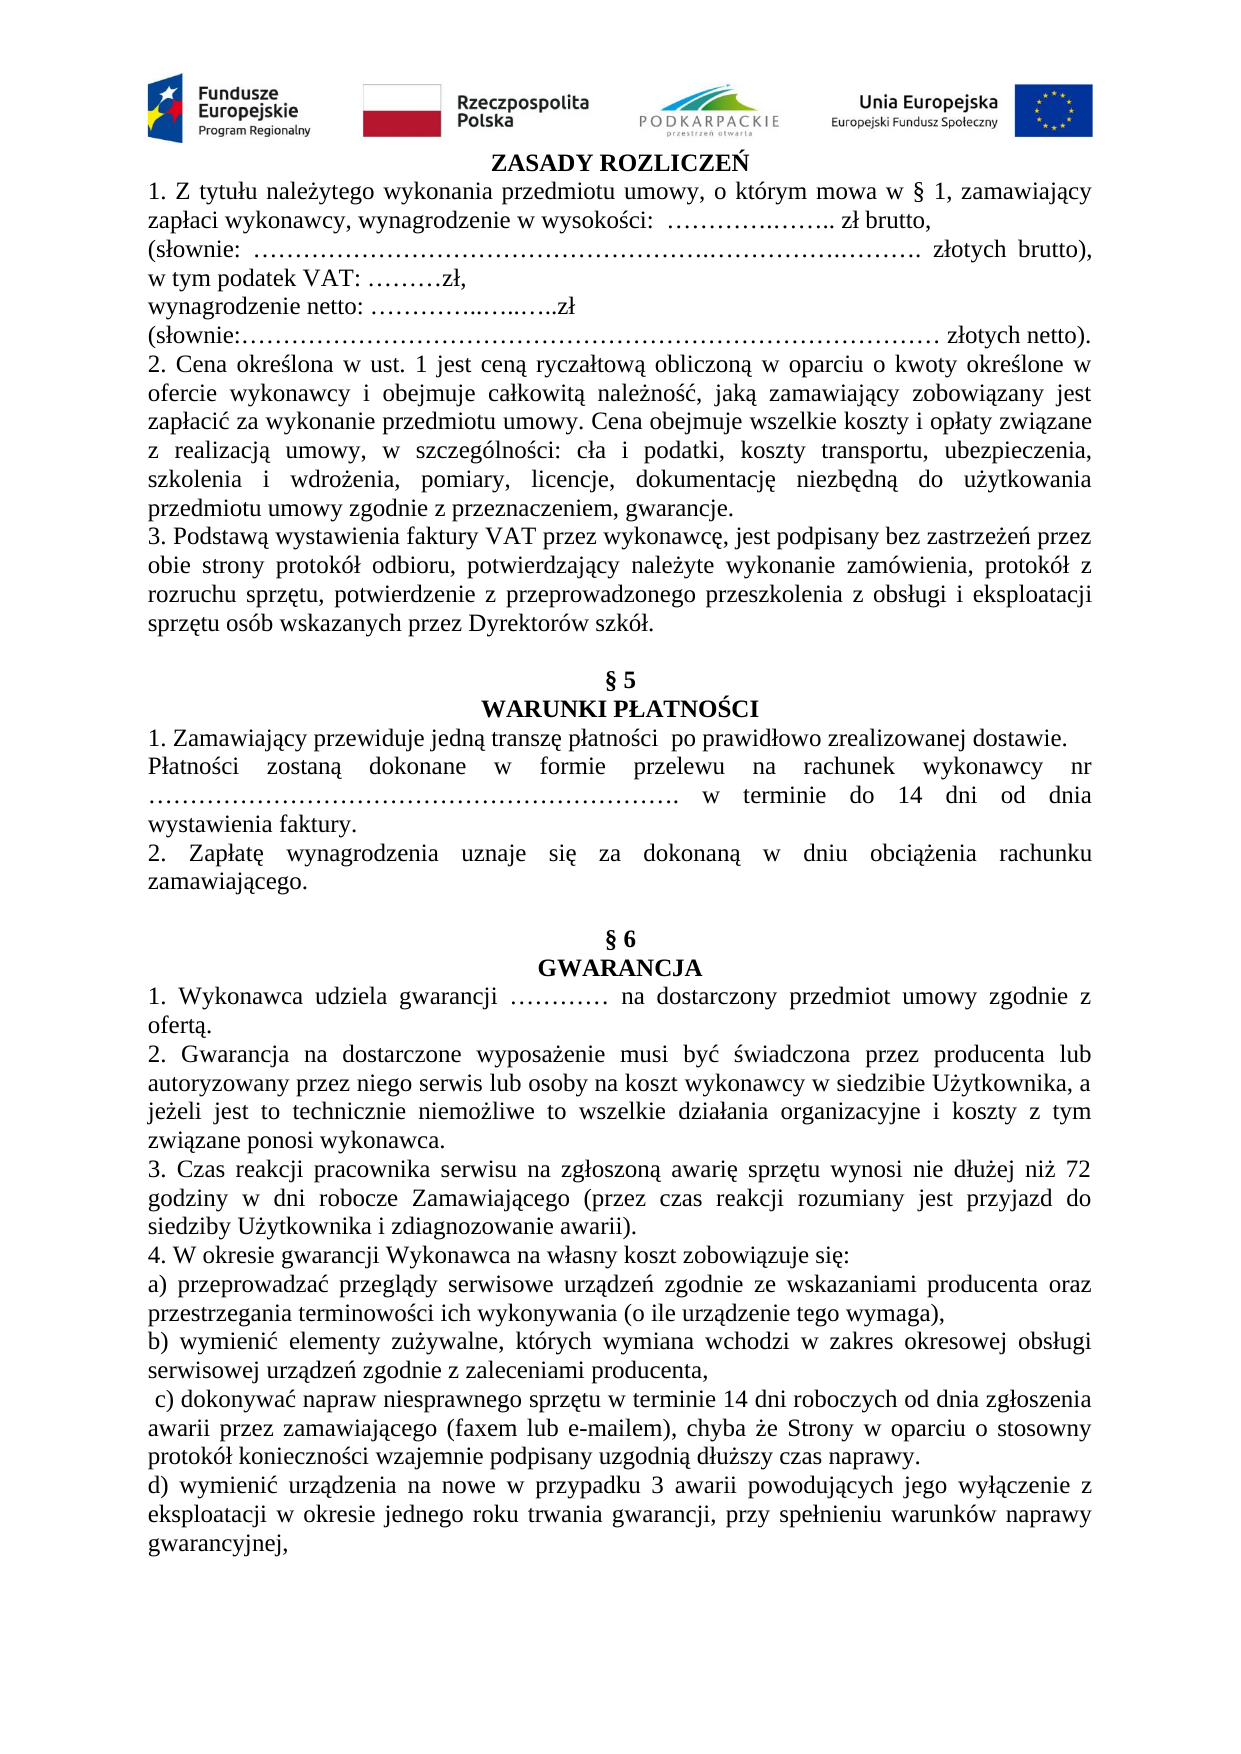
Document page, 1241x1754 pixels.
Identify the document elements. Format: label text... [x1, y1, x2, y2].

text Płatności zostaną dokonane w formie przelewu na rachunek wykonawcy nr ………………………………………………………. w terminie do 14 dni od dnia wystawienia faktury. [148, 751, 1093, 838]
text (słownie:………………………………………………………………………… złotych netto). [148, 320, 1093, 349]
text ZASADY ROZLICZEŃ [148, 148, 1093, 176]
text 2. Zapłatę wynagrodzenia uznaje się za dokonaną w dniu obciążenia rachunku zamawiającego. [148, 838, 1093, 895]
text 1. Z tytułu należytego wykonania przedmiotu umowy, o którym mowa w § 1, zamawiający zapłaci wykonawcy, wynagrodzenie w wysokości: ………….…….. zł brutto, [148, 176, 1093, 234]
text 3. Czas reakcji pracownika serwisu na zgłoszoną awarię sprzętu wynosi nie dłużej niż 72 godziny w dni robocze Zamawiającego (przez czas reakcji rozumiany jest przyjazd do siedziby Użytkownika i zdiagnozowanie awarii). [148, 1154, 1093, 1240]
text a) przeprowadzać przeglądy serwisowe urządzeń zgodnie ze wskazaniami producenta oraz przestrzegania terminowości ich wykonywania (o ile urządzenie tego wymaga), [148, 1269, 1093, 1326]
text (słownie: ……………………………………………….…………….………. złotych brutto), w tym podatek VAT: ………zł, [148, 234, 1093, 291]
text 1. Wykonawca udziela gwarancji ………… na dostarczony przedmiot umowy zgodnie z ofertą. [148, 981, 1093, 1039]
text 1. Zamawiający przewiduje jedną transzę płatności po prawidłowo zrealizowanej dostawie. [148, 723, 1093, 751]
text 3. Podstawą wystawienia faktury VAT przez wykonawcę, jest podpisany bez zastrzeżeń przez obie strony protokół odbioru, potwierdzający należyte wykonanie zamówienia, protokół z rozruchu sprzętu, potwierdzenie z przeprowadzonego przeszkolenia z obsługi i eksploatacji sprzętu osób wskazanych przez Dyrektorów szkół. [148, 521, 1093, 636]
text § 6 [148, 924, 1093, 953]
picture [147, 73, 1093, 143]
text GWARANCJA [148, 953, 1093, 981]
text d) wymienić urządzenia na nowe w przypadku 3 awarii powodujących jego wyłączenie z eksploatacji w okresie jednego roku trwania gwarancji, przy spełnieniu warunków naprawy gwarancyjnej, [148, 1470, 1093, 1556]
text 2. Cena określona w ust. 1 jest ceną ryczałtową obliczoną w oparciu o kwoty określone w ofercie wykonawcy i obejmuje całkowitą należność, jaką zamawiający zobowiązany jest zapłacić za wykonanie przedmiotu umowy. Cena obejmuje wszelkie koszty i opłaty związane z realizacją umowy, w szczególności: cła i podatki, koszty transportu, ubezpieczenia, szkolenia i wdrożenia, pomiary, licencje, dokumentację niezbędną do użytkowania przedmiotu umowy zgodnie z przeznaczeniem, gwarancje. [148, 349, 1093, 521]
text 4. W okresie gwarancji Wykonawca na własny koszt zobowiązuje się: [148, 1240, 1093, 1269]
text § 5 [148, 665, 1093, 694]
text 2. Gwarancja na dostarczone wyposażenie musi być świadczona przez producenta lub autoryzowany przez niego serwis lub osoby na koszt wykonawcy w siedzibie Użytkownika, a jeżeli jest to technicznie niemożliwe to wszelkie działania organizacyjne i koszty z tym związane ponosi wykonawca. [148, 1039, 1093, 1154]
text b) wymienić elementy zużywalne, których wymiana wchodzi w zakres okresowej obsługi serwisowej urządzeń zgodnie z zaleceniami producenta, [148, 1326, 1093, 1384]
text WARUNKI PŁATNOŚCI [148, 694, 1093, 723]
text c) dokonywać napraw niesprawnego sprzętu w terminie 14 dni roboczych od dnia zgłoszenia awarii przez zamawiającego (faxem lub e-mailem), chyba że Strony w oparciu o stosowny protokół konieczności wzajemnie podpisany uzgodnią dłuższy czas naprawy. [148, 1384, 1093, 1470]
text wynagrodzenie netto: …………..…..…..zł [148, 291, 1093, 320]
